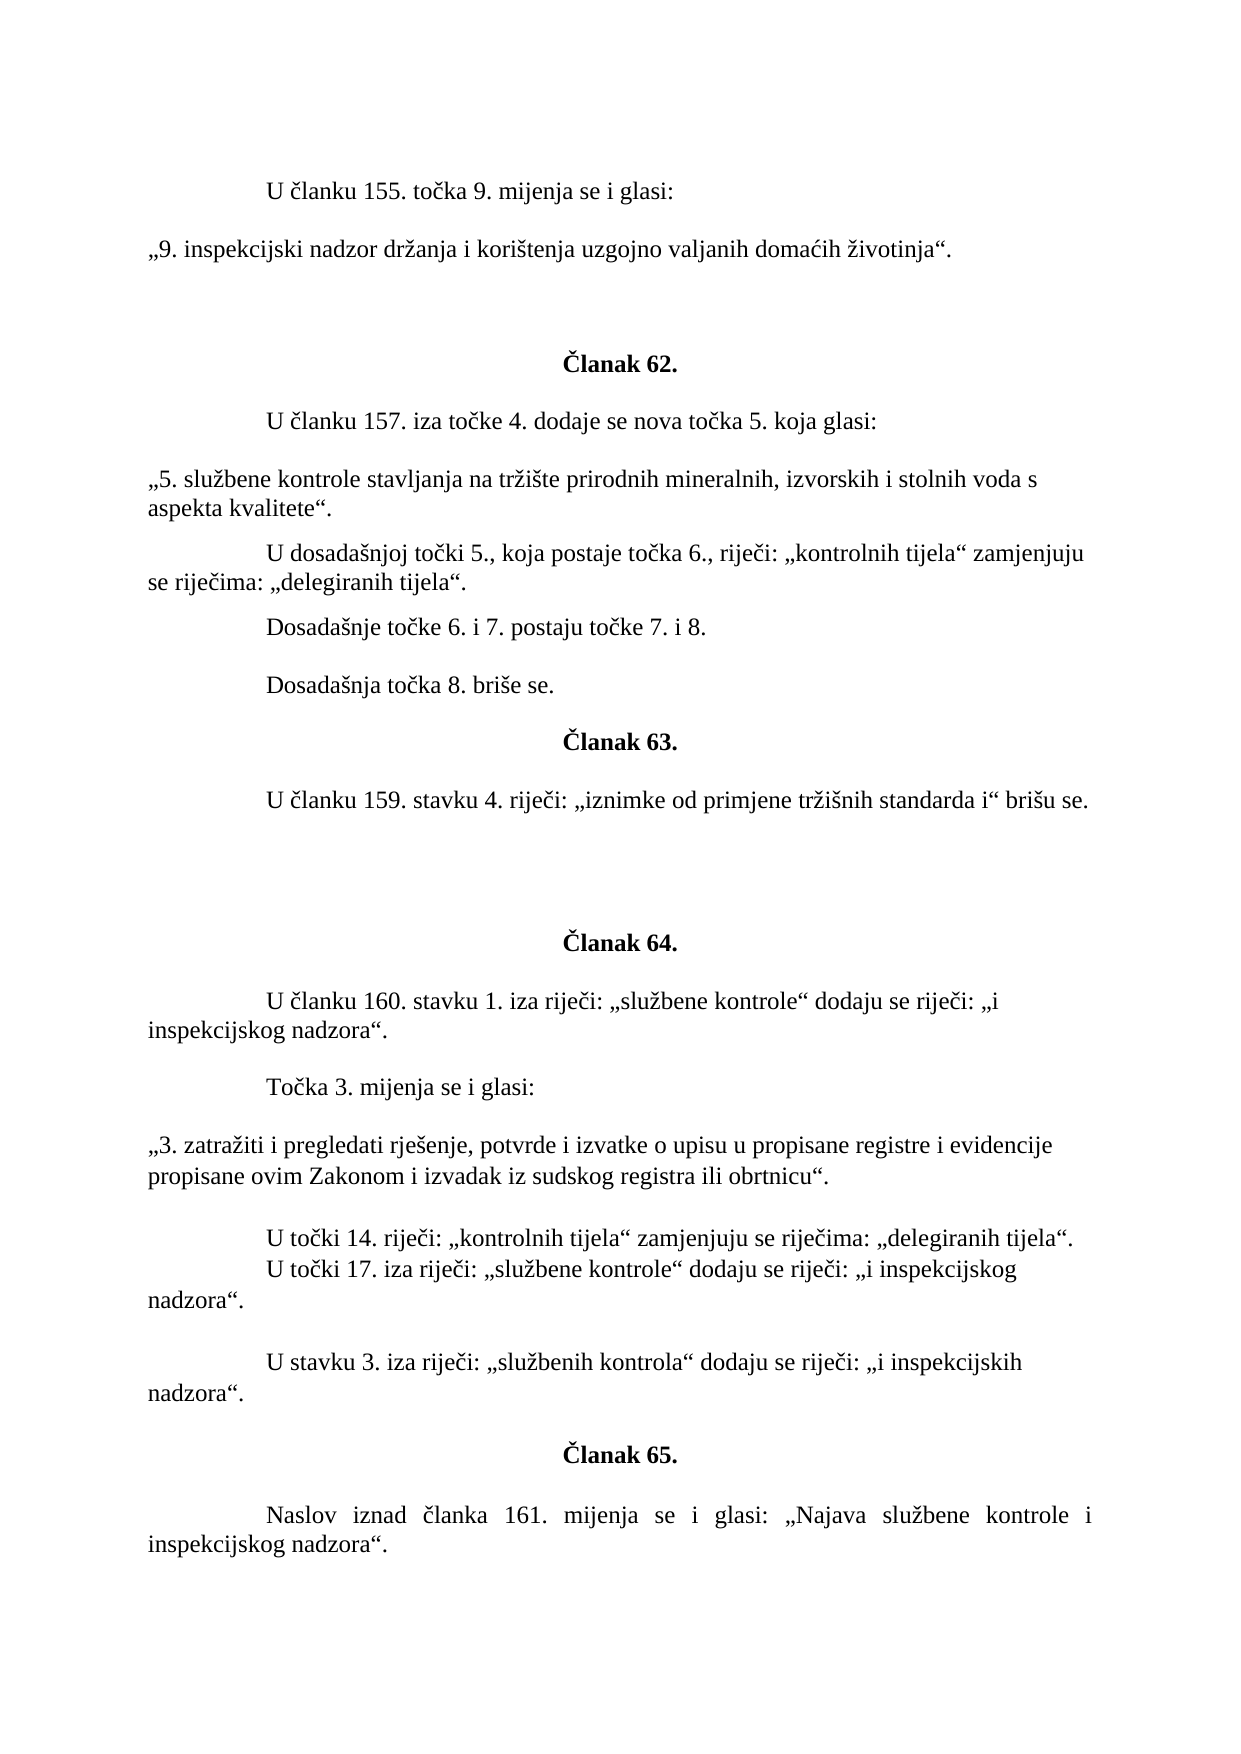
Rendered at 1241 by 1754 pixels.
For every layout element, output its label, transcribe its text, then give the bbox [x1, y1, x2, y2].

text U točki 17. iza riječi: „službene kontrole“ dodaju se riječi: „i inspekcijskog nadzora“. [148, 1254, 1093, 1314]
text U dosadašnjoj točki 5., koja postaje točka 6., riječi: „kontrolnih tijela“ zamjenjuju se riječima: „delegiranih tijela“. [148, 538, 1093, 596]
text U stavku 3. iza riječi: „službenih kontrola“ dodaju se riječi: „i inspekcijskih nadzora“. [148, 1347, 1093, 1407]
text Dosadašnja točka 8. briše se. [148, 670, 1093, 698]
text Članak 65. [148, 1440, 1093, 1469]
text Članak 62. [148, 349, 1093, 378]
text U točki 14. riječi: „kontrolnih tijela“ zamjenjuju se riječima: „delegiranih tijela“. [148, 1223, 1093, 1252]
text Članak 64. [148, 928, 1093, 957]
text „3. zatražiti i pregledati rješenje, potvrde i izvatke o upisu u propisane registre i evidencije propisane ovim Zakonom i izvadak iz sudskog registra ili obrtnicu“. [148, 1130, 1093, 1189]
text U članku 160. stavku 1. iza riječi: „službene kontrole“ dodaju se riječi: „i inspekcijskog nadzora“. [148, 986, 1093, 1043]
text Naslov iznad članka 161. mijenja se i glasi: „Najava službene kontrole i inspekcijskog nadzora“. [148, 1500, 1093, 1557]
text Članak 63. [148, 727, 1093, 756]
text U članku 155. točka 9. mijenja se i glasi: [148, 176, 1093, 205]
text Dosadašnje točke 6. i 7. postaju točke 7. i 8. [148, 612, 1093, 641]
text U članku 159. stavku 4. riječi: „iznimke od primjene tržišnih standarda i“ brišu se. [148, 785, 1093, 813]
text „5. službene kontrole stavljanja na tržište prirodnih mineralnih, izvorskih i stolnih voda s aspekta kvalitete“. [148, 464, 1093, 521]
text Točka 3. mijenja se i glasi: [148, 1072, 1093, 1101]
text U članku 157. iza točke 4. dodaje se nova točka 5. koja glasi: [148, 406, 1093, 435]
text „9. inspekcijski nadzor držanja i korištenja uzgojno valjanih domaćih životinja“. [148, 234, 1093, 263]
